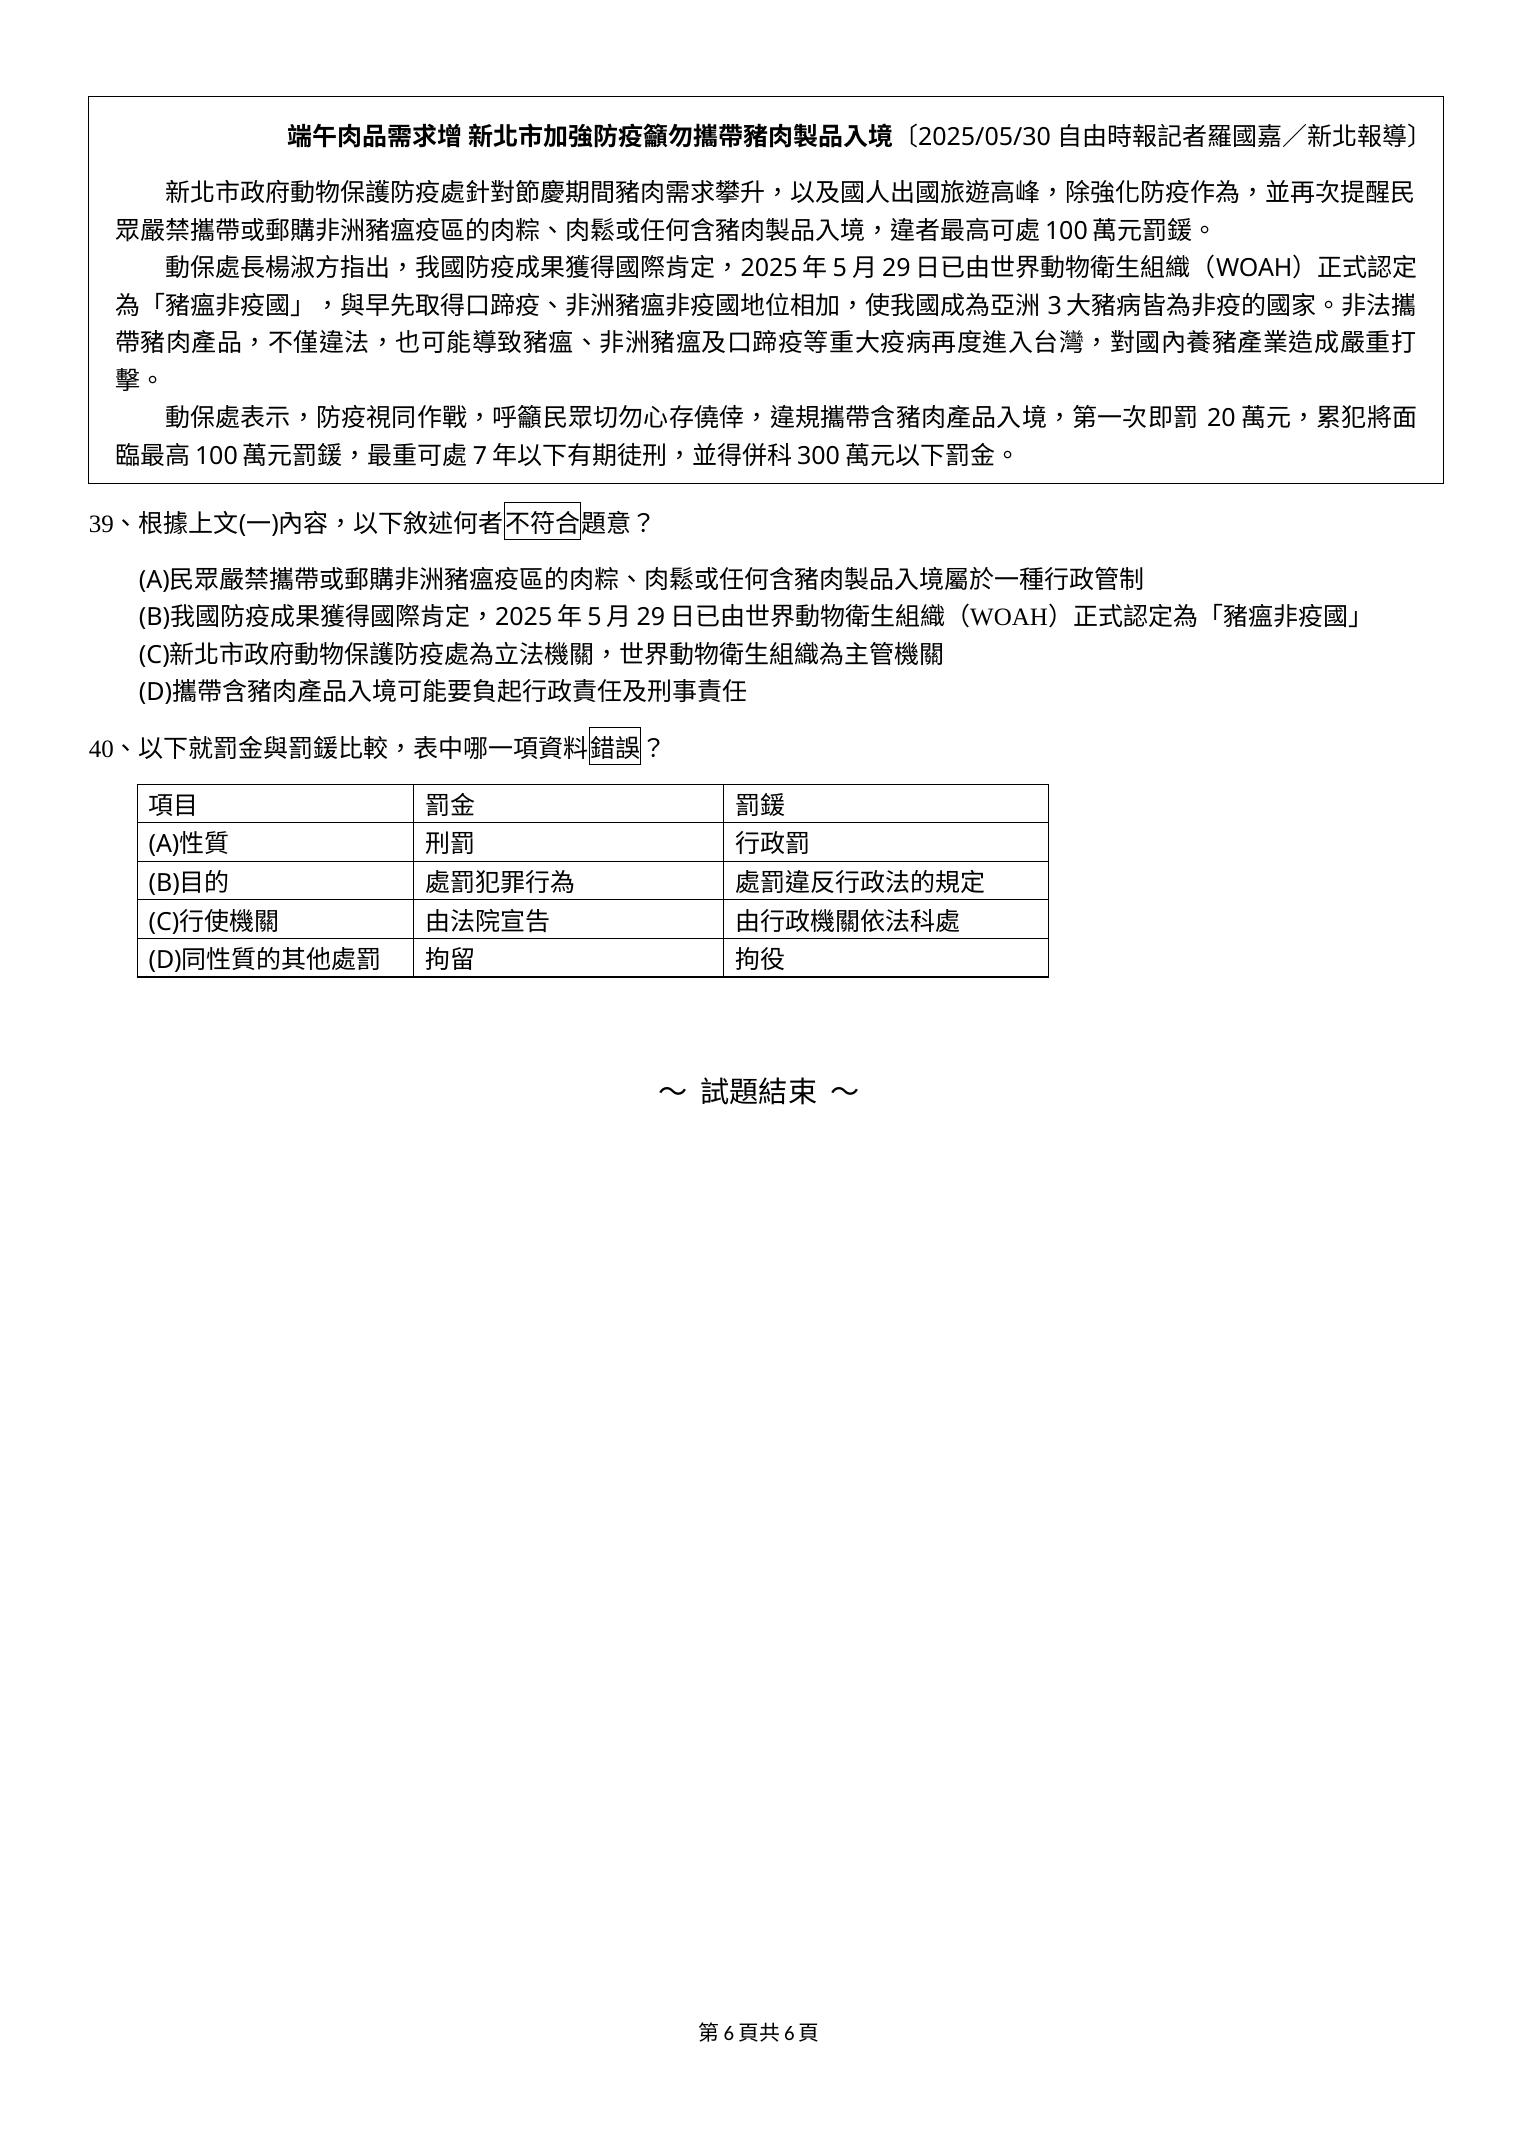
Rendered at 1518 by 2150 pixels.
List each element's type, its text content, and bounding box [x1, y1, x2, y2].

table_cell (C)行使機關 [138, 900, 413, 938]
text (A)民眾嚴禁攜帶或郵購非洲豬瘟疫區的肉粽、肉鬆或任何含豬肉製品入境屬於一種行政管制 [139, 559, 1429, 596]
text 40、以下就罰金與罰鍰比較，表中哪一項資料錯誤？ [89, 709, 1429, 784]
table_header 罰鍰 [724, 785, 1048, 822]
table_cell 由行政機關依法科處 [724, 900, 1048, 938]
text (C)新北市政府動物保護防疫處為立法機關，世界動物衛生組織為主管機關 [139, 634, 1429, 671]
text (D)攜帶含豬肉產品入境可能要負起行政責任及刑事責任 [139, 671, 1429, 709]
table_cell 行政罰 [724, 823, 1048, 861]
table_cell (B)目的 [138, 862, 413, 899]
table_header 端午肉品需求增 新北市加強防疫籲勿攜帶豬肉製品入境〔2025/05/30 自由時報記者羅國嘉／新北報導〕 新北市政府動物保護防疫處針對節慶期間豬肉需求攀升，以及國人出國旅遊高峰，除強化防疫作為，並再次提醒民眾嚴禁攜帶或郵購非洲豬瘟疫區的肉粽、肉鬆或任何含豬肉製品入境，違者最高可處100萬元罰鍰。 動保處長楊淑方指出，我國防疫成果獲得國際肯定，2025年5月29日已由世界動物衛生組織（WOAH）正式認定為「豬瘟非疫國」，與早先取得口蹄疫、非洲豬瘟非疫國地位相加，使我國成為亞洲3大豬病皆為非疫的國家。非法攜帶豬肉產品，不僅違法，也可能導致豬瘟、非洲豬瘟及口蹄疫等重大疫病再度進入台灣，對國內養豬產業造成嚴重打擊。 動保處表示，防疫視同作戰，呼籲民眾切勿心存僥倖，違規攜帶含豬肉產品入境，第一次即罰20萬元，累犯將面臨最高100萬元罰鍰，最重可處7年以下有期徒刑，並得併科300萬元以下罰金。 [89, 97, 1443, 483]
table_cell (D)同性質的其他處罰 [138, 939, 413, 976]
table_cell 拘留 [414, 939, 723, 976]
text 〜 試題結束 〜 [89, 1052, 1429, 1127]
table_cell 拘役 [724, 939, 1048, 976]
text (B)我國防疫成果獲得國際肯定，2025年5月29日已由世界動物衛生組織（WOAH）正式認定為「豬瘟非疫國」 [139, 596, 1429, 634]
table_cell (A)性質 [138, 823, 413, 861]
table_header 罰金 [414, 785, 723, 822]
table_header 項目 [138, 785, 413, 822]
table_cell 處罰違反行政法的規定 [724, 862, 1048, 899]
table_cell 刑罰 [414, 823, 723, 861]
table_cell 處罰犯罪行為 [414, 862, 723, 899]
text 39、根據上文(一)內容，以下敘述何者不符合題意？ [89, 484, 1429, 559]
table_cell 由法院宣告 [414, 900, 723, 938]
